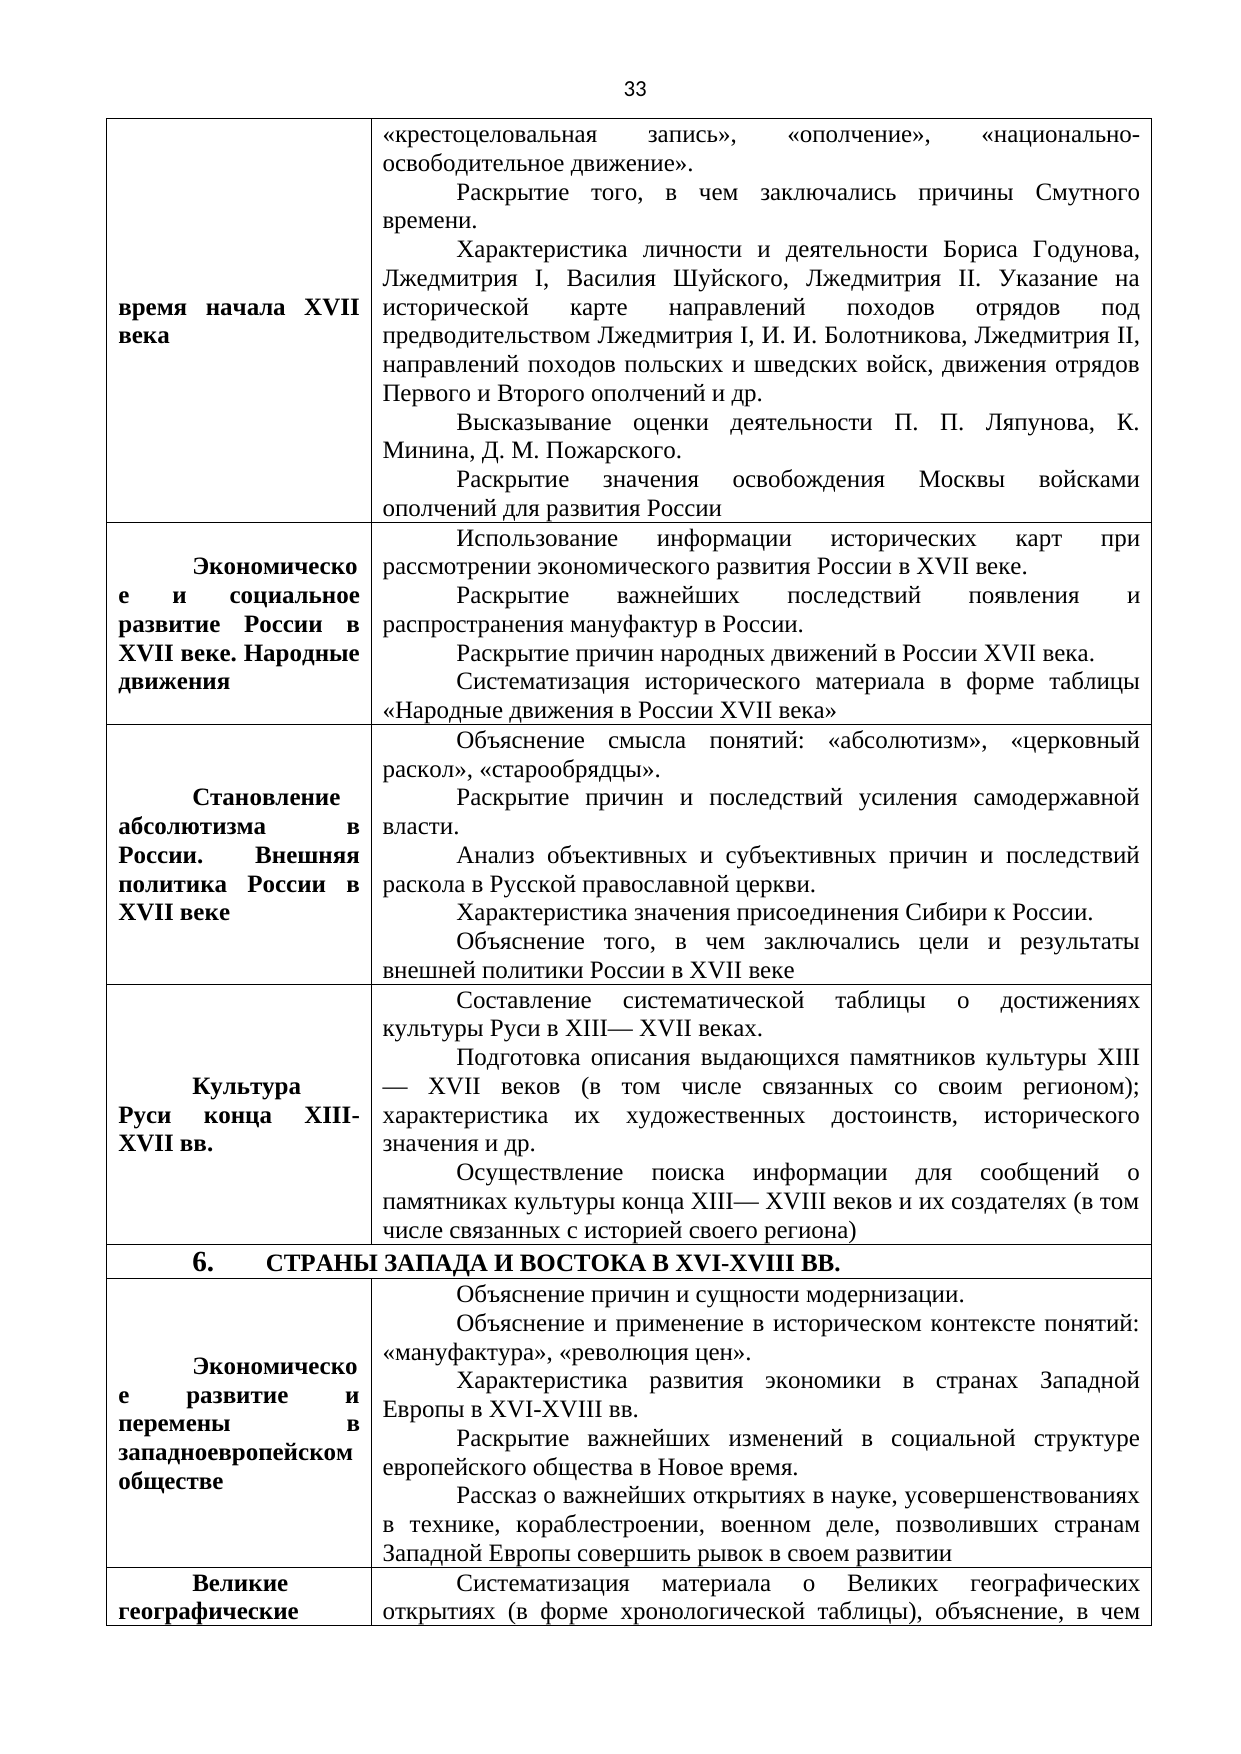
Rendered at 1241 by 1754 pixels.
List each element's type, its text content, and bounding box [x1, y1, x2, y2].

table_cell СТРАНЫ ЗАПАДА И ВОСТОКА В ХVI-ХVIII ВВ. [107, 1245, 1151, 1278]
table_cell Экономическое развитие и перемены в западноевропейском обществе [107, 1279, 371, 1567]
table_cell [372, 119, 1151, 522]
table_cell Объяснение причин и сущности модернизации. Объяснение и применение в историческом контексте понятий: «мануфактура», «революция цен». Характеристика развития экономики в странах Западной Европы в ХVI-ХVIII вв. Раскрытие важнейших изменений в социальной структуре европейского общества в Новое время. Рассказ о важнейших открытиях в науке, усовершенствованиях в технике, кораблестроении, военном деле, позволивших странам Западной Европы совершить рывок в своем развитии [372, 1279, 1151, 1567]
table_cell Использование информации исторических карт при рассмотрении экономического развития России в XVII веке. Раскрытие важнейших последствий появления и распространения мануфактур в России. Раскрытие причин народных движений в России XVII века. Систематизация исторического материала в форме таблицы «Народные движения в России XVII века» [372, 523, 1151, 724]
table_cell Культура Руси конца XIII-XVII вв. [107, 985, 371, 1243]
table_cell Экономическое и социальное развитие России в XVII веке. Народные движения [107, 523, 371, 724]
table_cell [372, 1568, 1151, 1625]
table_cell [107, 1568, 371, 1625]
table_cell Становление абсолютизма в России. Внешняя политика России в ХVII веке [107, 725, 371, 984]
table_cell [107, 119, 371, 522]
table_cell Объяснение смысла понятий: «абсолютизм», «церковный раскол», «старообрядцы». Раскрытие причин и последствий усиления самодержавной власти. Анализ объективных и субъективных причин и последствий раскола в Русской православной церкви. Характеристика значения присоединения Сибири к России. Объяснение того, в чем заключались цели и результаты внешней политики России в XVII веке [372, 725, 1151, 984]
table_cell Составление систематической таблицы о достижениях культуры Руси в XIII— XVII веках. Подготовка описания выдающихся памятников культуры ХIII— XVII веков (в том числе связанных со своим регионом); характеристика их художественных достоинств, исторического значения и др. Осуществление поиска информации для сообщений о памятниках культуры конца XIII— ХVIII веков и их создателях (в том числе связанных с историей своего региона) [372, 985, 1151, 1243]
